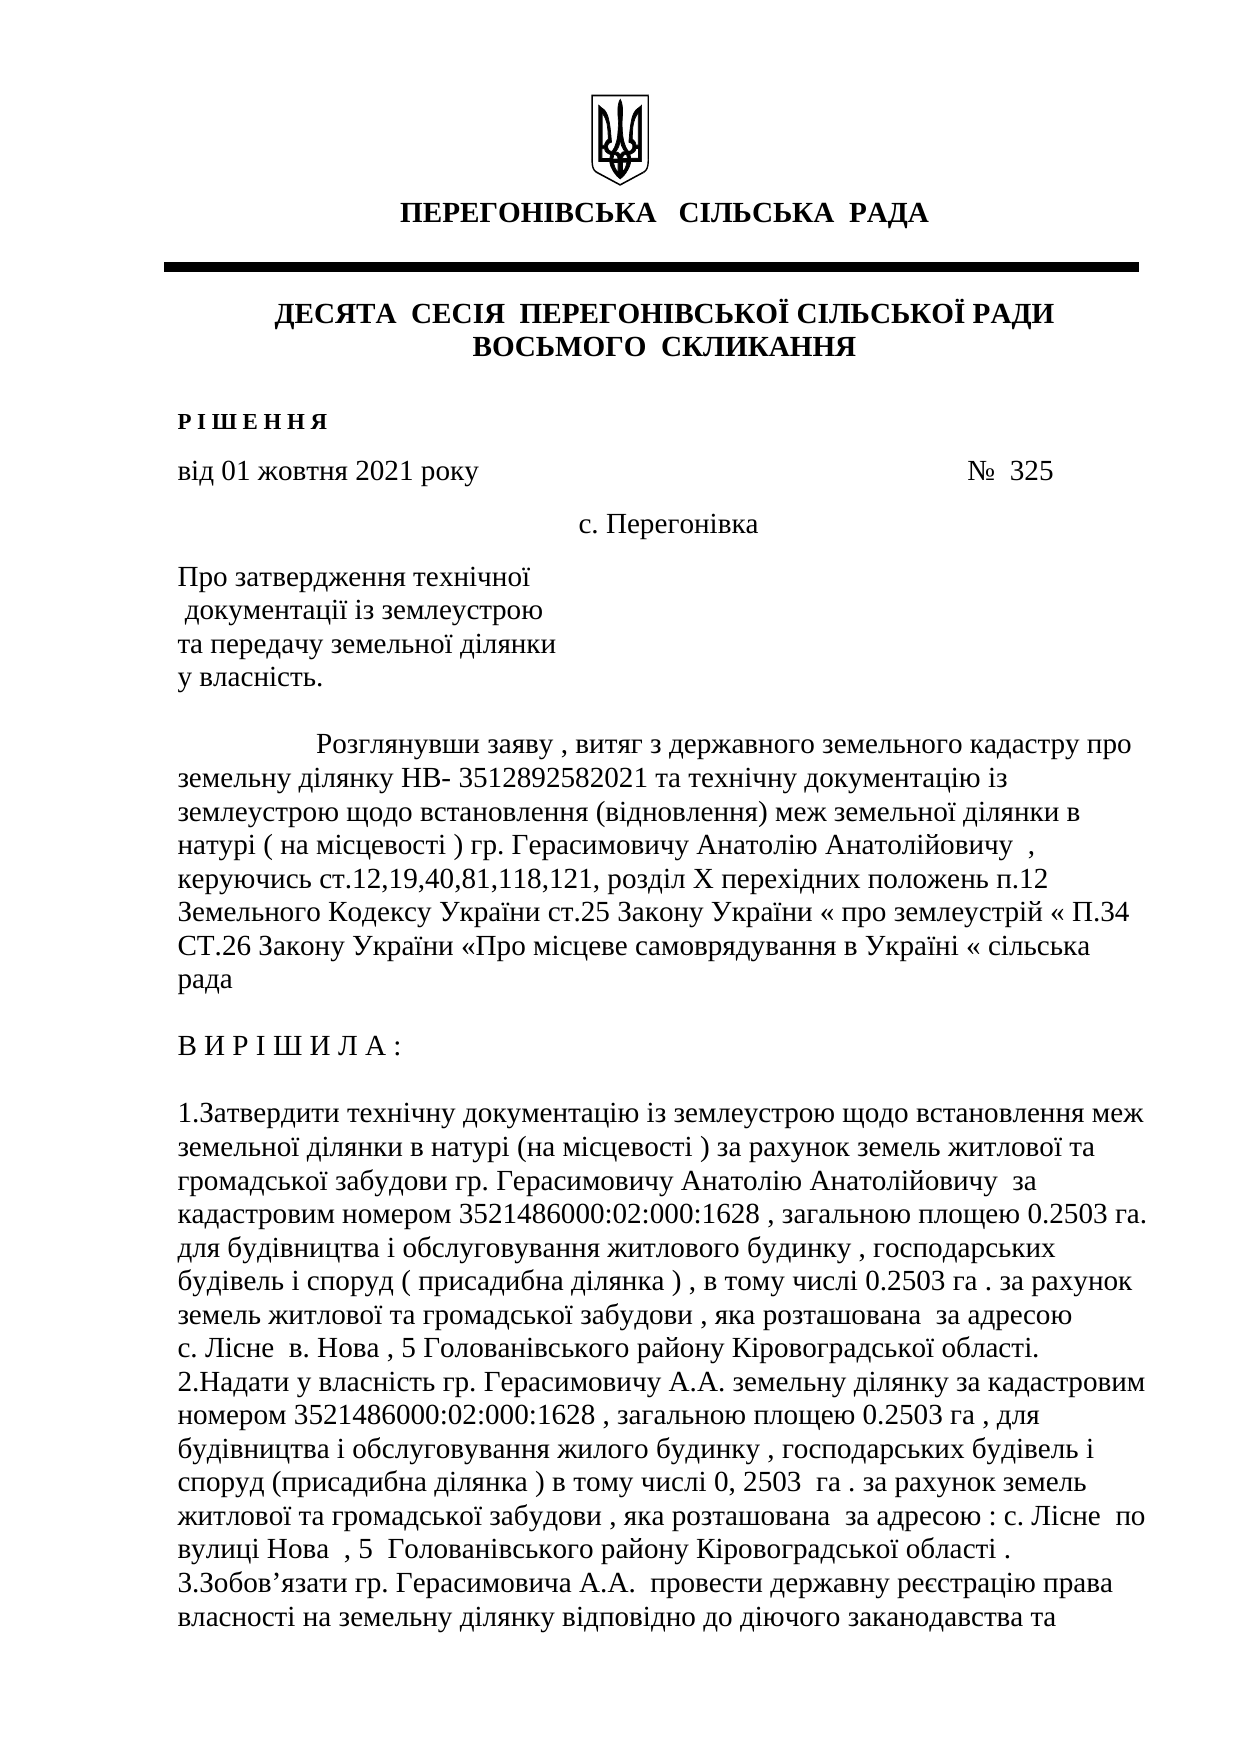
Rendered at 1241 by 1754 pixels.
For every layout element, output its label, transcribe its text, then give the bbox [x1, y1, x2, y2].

text Р І Ш Е Н Н Я [177, 408, 1152, 434]
text Про затвердження технічної [177, 559, 1152, 592]
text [177, 1565, 1152, 1632]
text ВОСЬМОГО СКЛИКАННЯ [177, 329, 1152, 363]
text та передачу земельної ділянки [177, 626, 1152, 659]
text 2.Надати у власність гр. Герасимовичу А.А. земельну ділянку за кадастровим номером 3521486000:02:000:1628 , загальною площею 0.2503 га , для будівництва і обслуговування жилого будинку , господарських будівель і споруд (присадибна ділянка ) в тому числі 0, 2503 га . за рахунок земель житлової та громадської забудови , яка розташована за адресою : с. Лісне по вулиці Нова , 5 Голованівського району Кіровоградської області . [177, 1364, 1152, 1565]
text ДЕСЯТА СЕСІЯ ПЕРЕГОНІВСЬКОЇ СІЛЬСЬКОЇ РАДИ [177, 296, 1152, 329]
text у власність. [177, 659, 1152, 693]
text ПЕРЕГОНІВСЬКА СІЛЬСЬКА РАДА [177, 195, 1152, 229]
text с. Перегонівка [177, 506, 1152, 539]
text документації із землеустрою [177, 592, 1152, 626]
text В И Р І Ш И Л А : [177, 1028, 1152, 1062]
text 1.Затвердити технічну документацію із землеустрою щодо встановлення меж земельної ділянки в натурі (на місцевості ) за рахунок земель житлової та громадської забудови гр. Герасимовичу Анатолію Анатолійовичу за кадастровим номером 3521486000:02:000:1628 , загальною площею 0.2503 га. для будівництва і обслуговування житлового будинку , господарських будівель і споруд ( присадибна ділянка ) , в тому числі 0.2503 га . за рахунок земель житлової та громадської забудови , яка розташована за адресою [177, 1096, 1152, 1330]
text від 01 жовтня 2021 року № 325 [177, 453, 1152, 487]
text с. Лісне в. Нова , 5 Голованівського району Кіровоградської області. [177, 1330, 1152, 1364]
text Розглянувши заяву , витяг з державного земельного кадастру про земельну ділянку НВ- 3512892582021 та технічну документацію із землеустрою щодо встановлення (відновлення) меж земельної ділянки в натурі ( на місцевості ) гр. Герасимовичу Анатолію Анатолійовичу , керуючись ст.12,19,40,81,118,121, розділ Х перехідних положень п.12 Земельного Кодексу України ст.25 Закону України « про землеустрій « П.34 СТ.26 Закону України «Про місцеве самоврядування в Україні « сільська рада [177, 727, 1152, 995]
